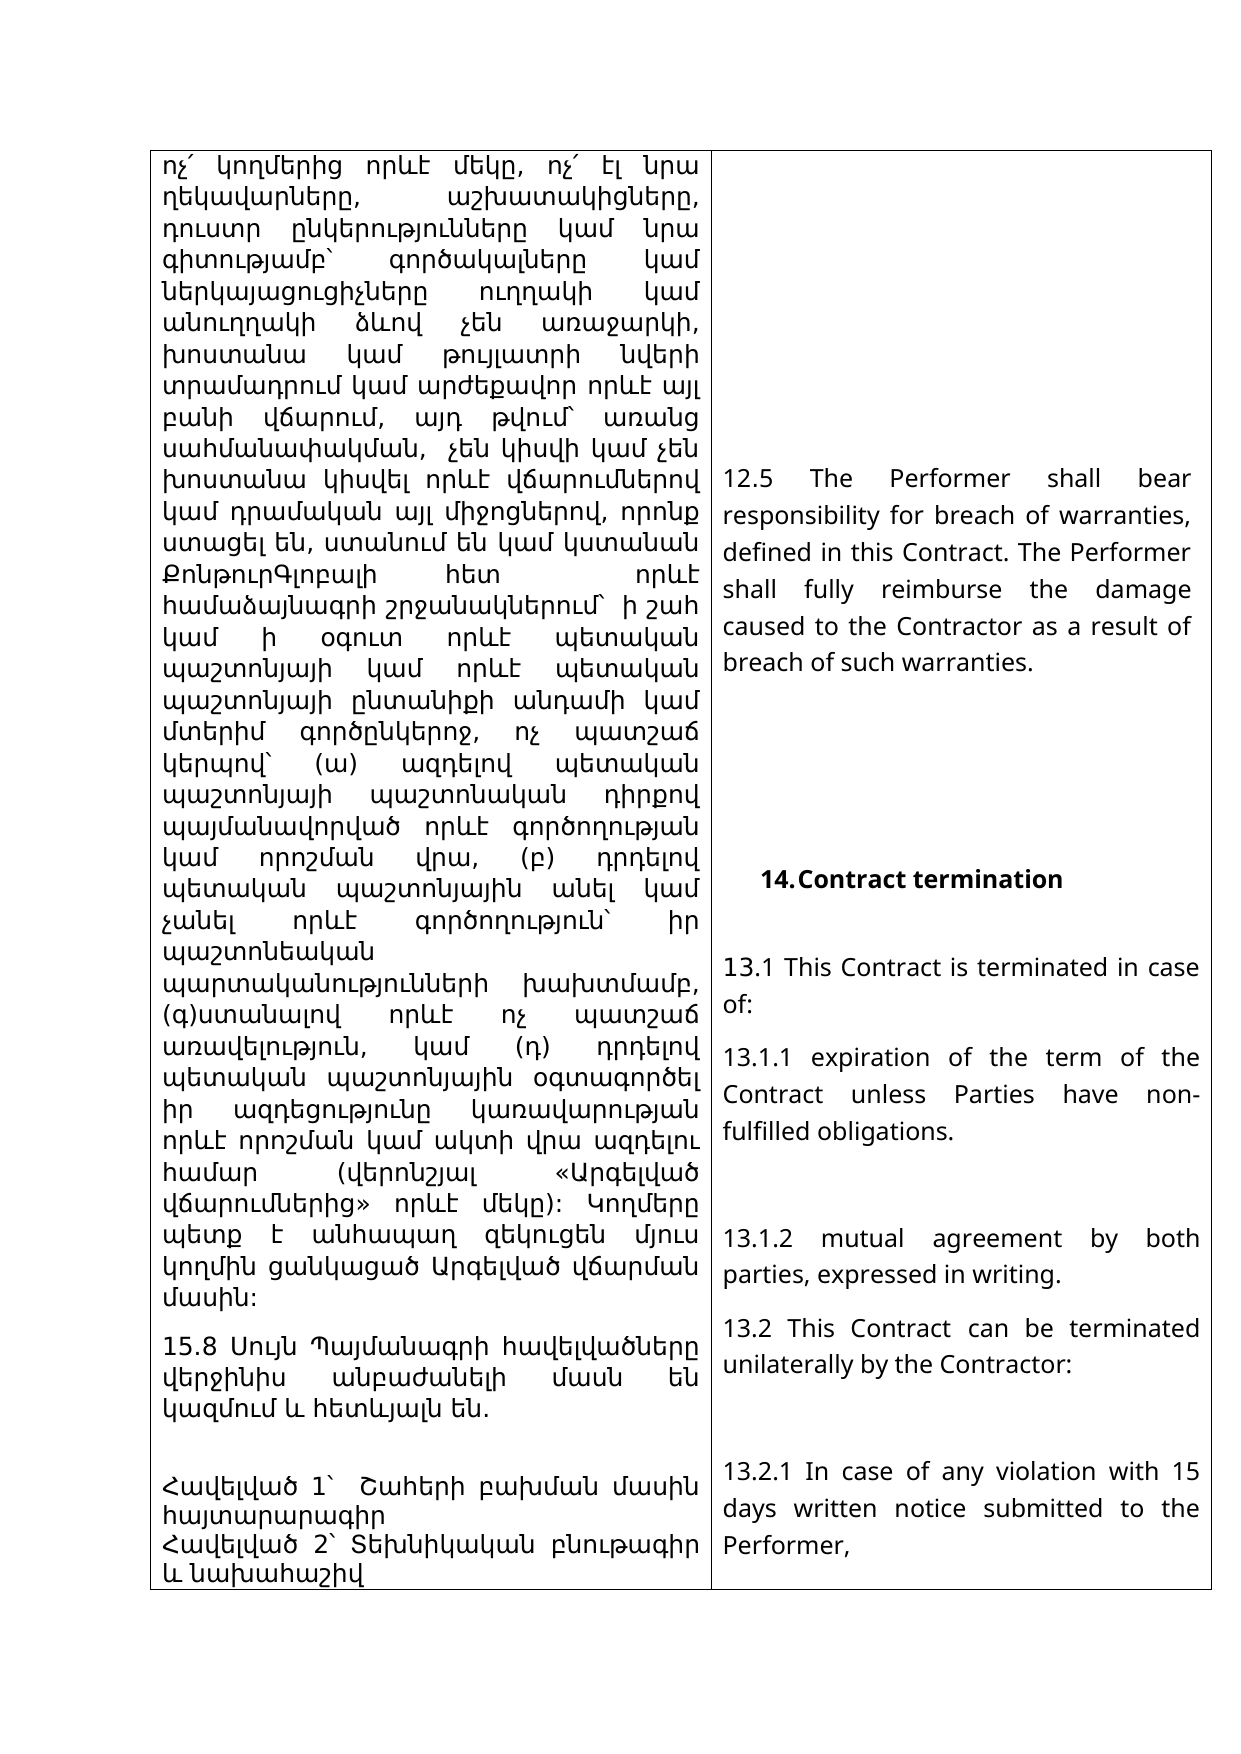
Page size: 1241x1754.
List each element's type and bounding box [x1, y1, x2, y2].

table_header [151, 151, 711, 1588]
table_header [712, 151, 1211, 1588]
